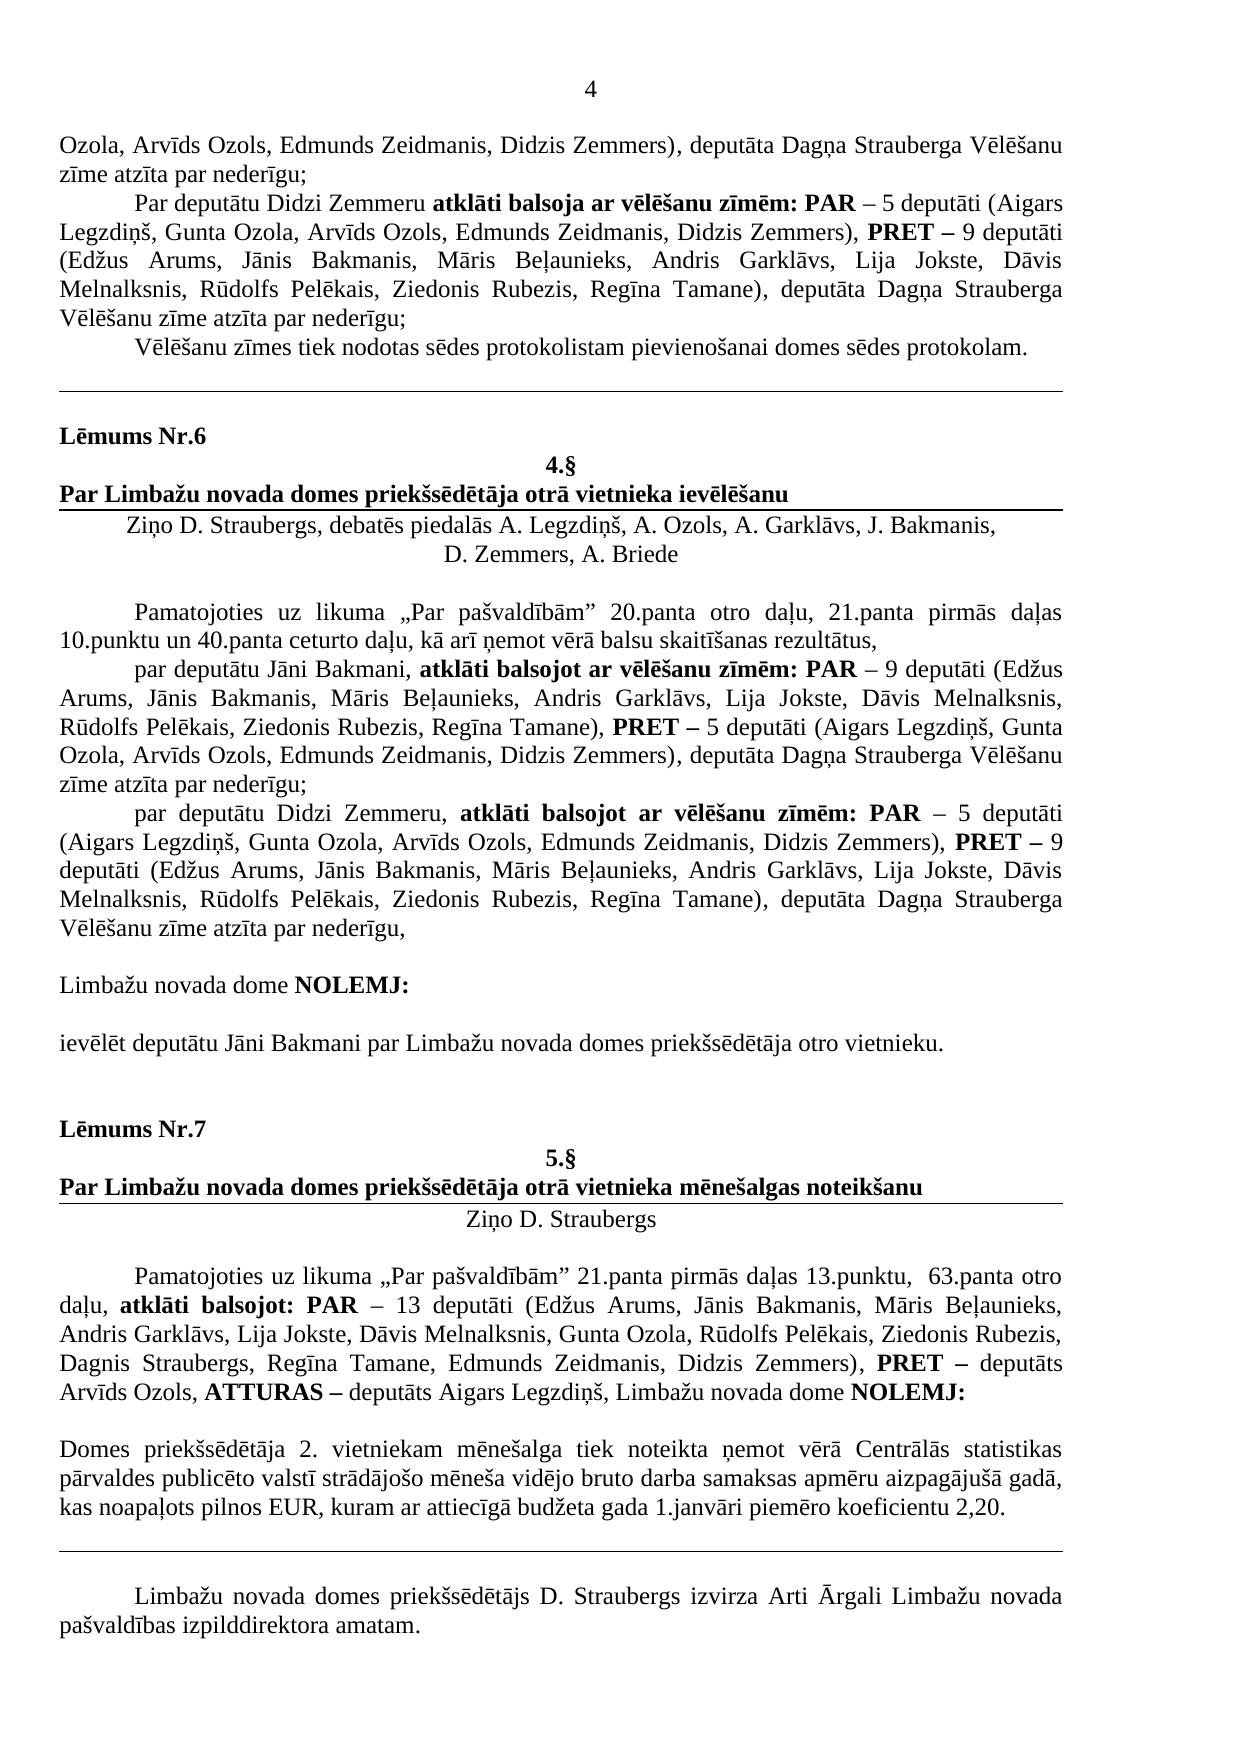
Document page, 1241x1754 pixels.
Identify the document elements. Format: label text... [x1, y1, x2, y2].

text Domes priekšsēdētāja 2. vietniekam mēnešalga tiek noteikta ņemot vērā Centrālās statistikas pārvaldes publicēto valstī strādājošo mēneša vidējo bruto darba samaksas apmēru aizpagājušā gadā, kas noapaļots pilnos EUR, kuram ar attiecīgā budžeta gada 1.janvāri piemēro koeficientu 2,20. [59, 1434, 1063, 1520]
text Lēmums Nr.7 [59, 1114, 1063, 1143]
text D. Zemmers, A. Briede [59, 539, 1063, 568]
text Limbažu novada domes priekšsēdētājs D. Straubergs izvirza Arti Ārgali Limbažu novada pašvaldības izpilddirektora amatam. [59, 1581, 1063, 1638]
text Limbažu novada dome NOLEMJ: [59, 971, 1063, 999]
text ievēlēt deputātu Jāni Bakmani par Limbažu novada domes priekšsēdētāja otro vietnieku. [59, 1028, 1063, 1057]
text par deputātu Jāni Bakmani, atklāti balsojot ar vēlēšanu zīmēm: PAR – 9 deputāti (Edžus Arums, Jānis Bakmanis, Māris Beļaunieks, Andris Garklāvs, Lija Jokste, Dāvis Melnalksnis, Rūdolfs Pelēkais, Ziedonis Rubezis, Regīna Tamane), PRET – 5 deputāti (Aigars Legzdiņš, Gunta Ozola, Arvīds Ozols, Edmunds Zeidmanis, Didzis Zemmers), deputāta Dagņa Strauberga Vēlēšanu zīme atzīta par nederīgu; [59, 654, 1063, 798]
text Pamatojoties uz likuma „Par pašvaldībām” 20.panta otro daļu, 21.panta pirmās daļas 10.punktu un 40.panta ceturto daļu, kā arī ņemot vērā balsu skaitīšanas rezultātus, [59, 597, 1063, 654]
text Ziņo D. Straubergs [59, 1204, 1063, 1232]
text 5.§ [59, 1143, 1063, 1172]
text Par Limbažu novada domes priekšsēdētāja otrā vietnieka ievēlēšanu [59, 479, 1063, 509]
text Ziņo D. Straubergs, debatēs piedalās A. Legzdiņš, A. Ozols, A. Garklāvs, J. Bakmanis, [59, 511, 1063, 539]
text Par deputātu Didzi Zemmeru atklāti balsoja ar vēlēšanu zīmēm: PAR – 5 deputāti (Aigars Legzdiņš, Gunta Ozola, Arvīds Ozols, Edmunds Zeidmanis, Didzis Zemmers), PRET – 9 deputāti (Edžus Arums, Jānis Bakmanis, Māris Beļaunieks, Andris Garklāvs, Lija Jokste, Dāvis Melnalksnis, Rūdolfs Pelēkais, Ziedonis Rubezis, Regīna Tamane), deputāta Dagņa Strauberga Vēlēšanu zīme atzīta par nederīgu; [59, 188, 1063, 332]
text Lēmums Nr.6 [59, 421, 1063, 450]
text par deputātu Didzi Zemmeru, atklāti balsojot ar vēlēšanu zīmēm: PAR – 5 deputāti (Aigars Legzdiņš, Gunta Ozola, Arvīds Ozols, Edmunds Zeidmanis, Didzis Zemmers), PRET – 9 deputāti (Edžus Arums, Jānis Bakmanis, Māris Beļaunieks, Andris Garklāvs, Lija Jokste, Dāvis Melnalksnis, Rūdolfs Pelēkais, Ziedonis Rubezis, Regīna Tamane), deputāta Dagņa Strauberga Vēlēšanu zīme atzīta par nederīgu, [59, 798, 1063, 942]
text Vēlēšanu zīmes tiek nodotas sēdes protokolistam pievienošanai domes sēdes protokolam. [59, 332, 1063, 361]
text Pamatojoties uz likuma „Par pašvaldībām” 21.panta pirmās daļas 13.punktu, 63.panta otro daļu, atklāti balsojot: PAR – 13 deputāti (Edžus Arums, Jānis Bakmanis, Māris Beļaunieks, Andris Garklāvs, Lija Jokste, Dāvis Melnalksnis, Gunta Ozola, Rūdolfs Pelēkais, Ziedonis Rubezis, Dagnis Straubergs, Regīna Tamane, Edmunds Zeidmanis, Didzis Zemmers), PRET – deputāts Arvīds Ozols, ATTURAS – deputāts Aigars Legzdiņš, Limbažu novada dome NOLEMJ: [59, 1261, 1063, 1405]
text Par Limbažu novada domes priekšsēdētāja otrā vietnieka mēnešalgas noteikšanu [59, 1172, 1063, 1203]
text 4.§ [59, 450, 1063, 479]
